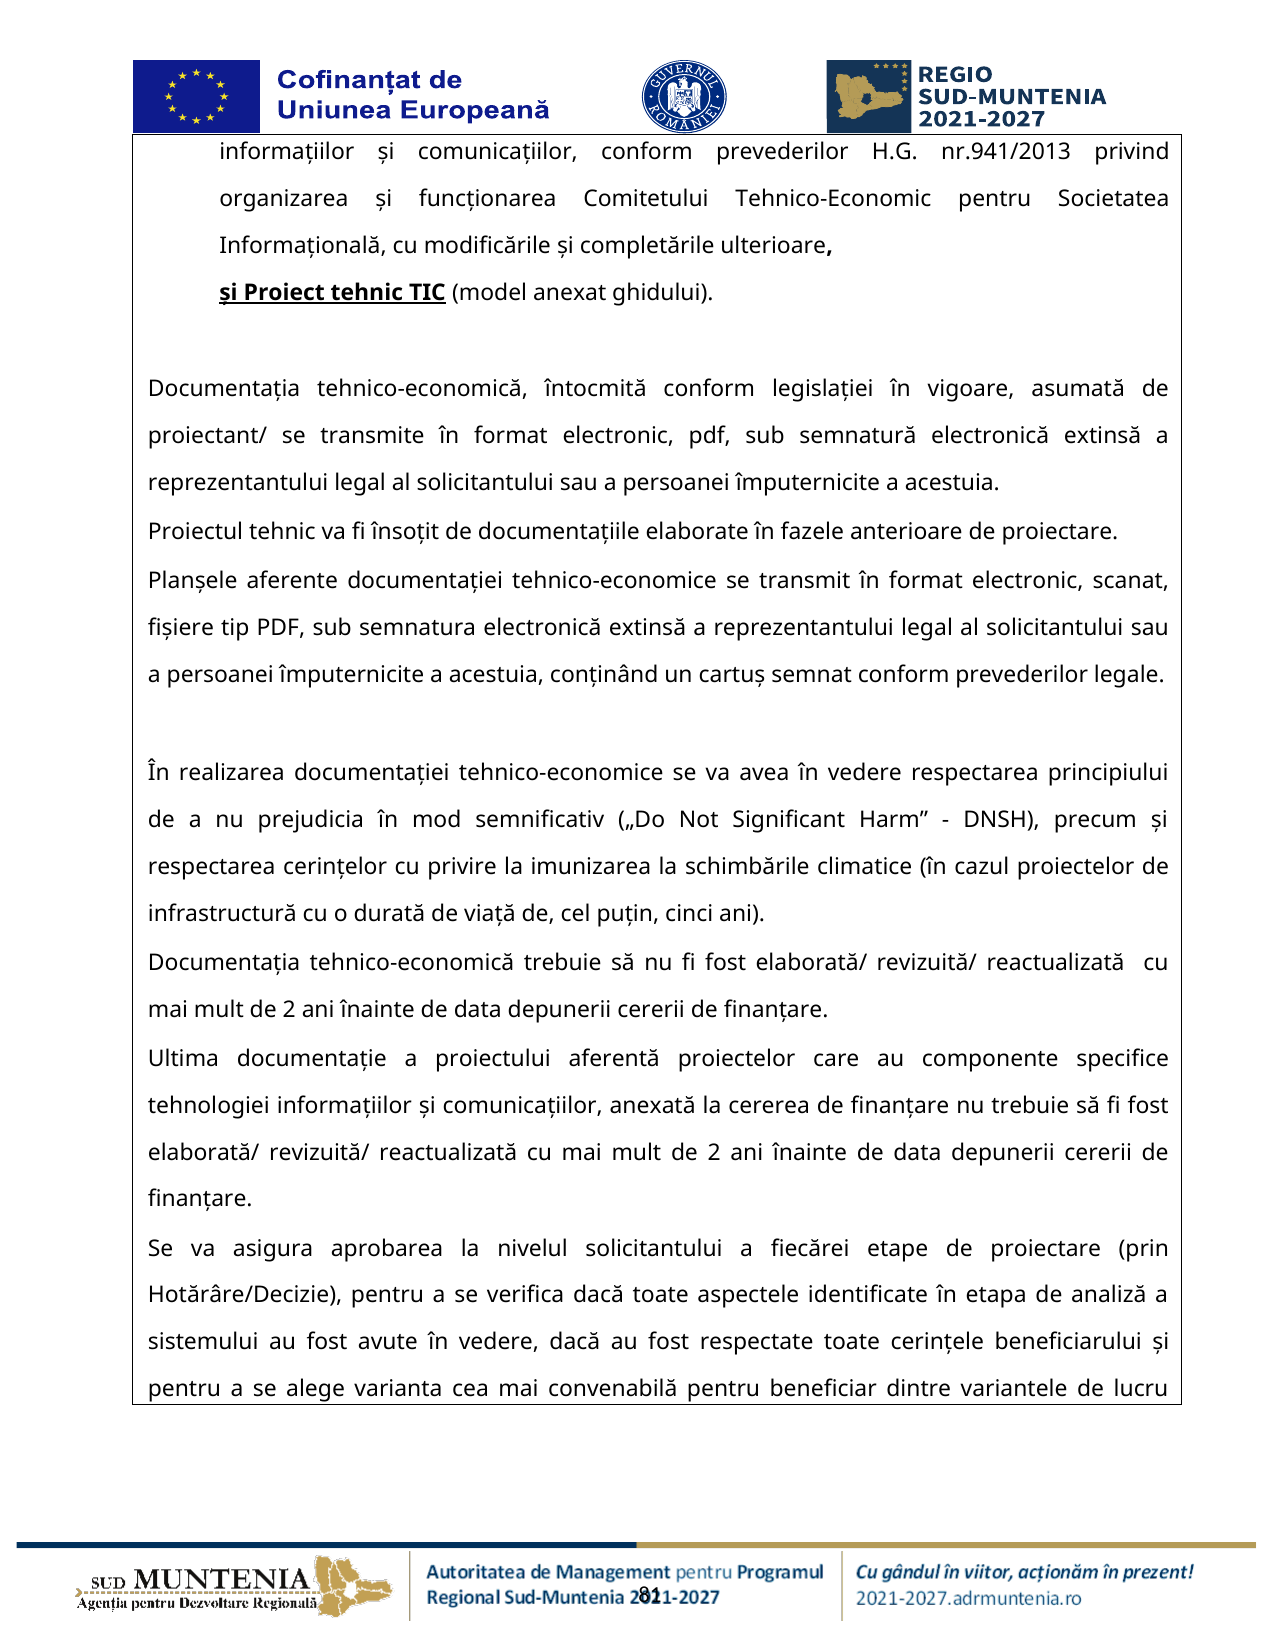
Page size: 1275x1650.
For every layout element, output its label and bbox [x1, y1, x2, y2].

picture [16, 1542, 1257, 1622]
table_header [133, 135, 1181, 1403]
